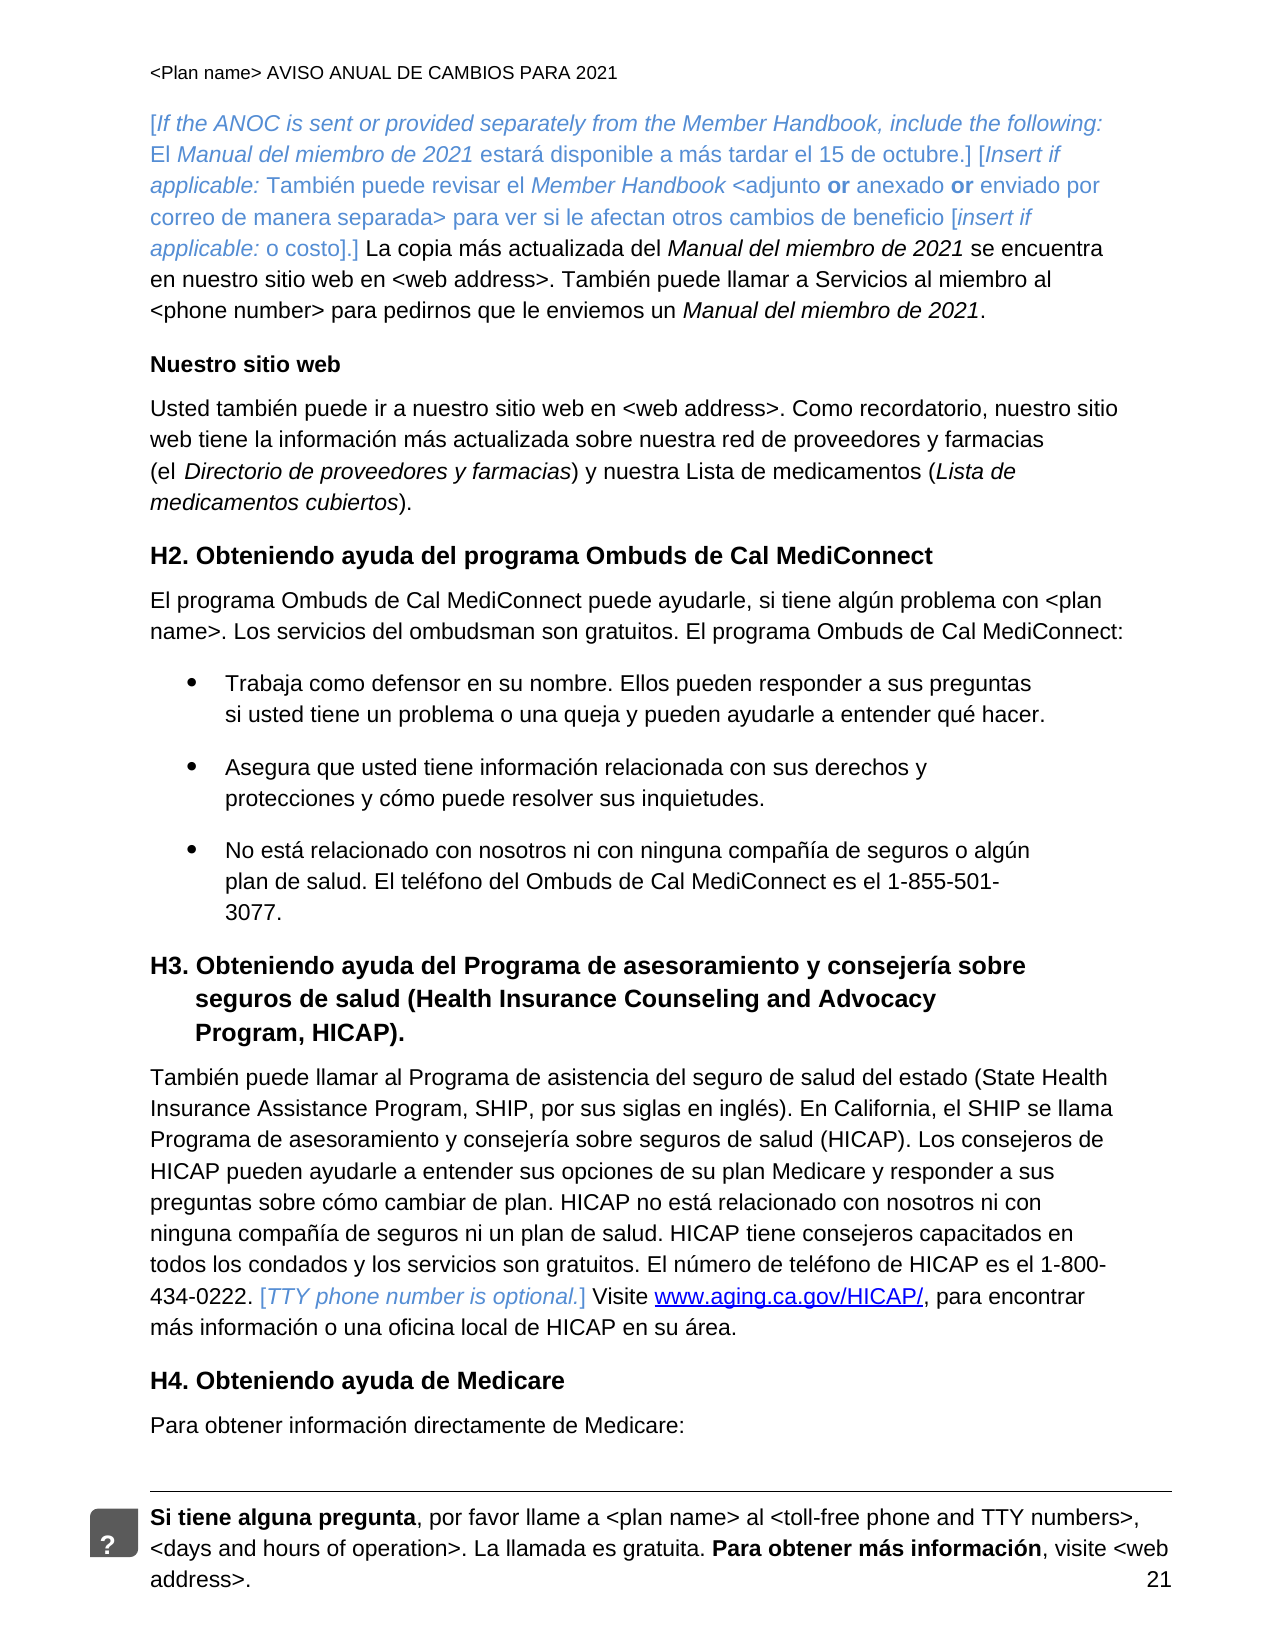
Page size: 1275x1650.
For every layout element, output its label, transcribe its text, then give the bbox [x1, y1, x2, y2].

text También puede llamar al Programa de asistencia del seguro de salud del estado (State Health Insurance Assistance Program, SHIP, por sus siglas en inglés). En California, el SHIP se llama Programa de asesoramiento y consejería sobre seguros de salud (HICAP). Los consejeros de HICAP pueden ayudarle a entender sus opciones de su plan Medicare y responder a sus preguntas sobre cómo cambiar de plan. HICAP no está relacionado con nosotros ni con ninguna compañía de seguros ni un plan de salud. HICAP tiene consejeros capacitados en todos los condados y los servicios son gratuitos. El número de teléfono de HICAP es el 1-800-434-0222. [TTY phone number is optional.] Visite www.aging.ca.gov/HICAP/, para encontrar más información o una oficina local de HICAP en su área. [150, 1060, 1125, 1342]
text Usted también puede ir a nuestro sitio web en <web address>. Como recordatorio, nuestro sitio web tiene la información más actualizada sobre nuestra red de proveedores y farmacias (el Directorio de proveedores y farmacias) y nuestra Lista de medicamentos (Lista de medicamentos cubiertos). [150, 392, 1125, 517]
text No está relacionado con nosotros ni con ninguna compañía de seguros o algún plan de salud. El teléfono del Ombuds de Cal MediConnect es el 1-855-501-3077. [187, 833, 1050, 927]
subtitle H2. Obteniendo ayuda del programa Ombuds de Cal MediConnect [150, 537, 1050, 571]
text [If the ANOC is sent or provided separately from the Member Handbook, include the following: El Manual del miembro de 2021 estará disponible a más tardar el 15 de octubre.] [Insert if applicable: También puede revisar el Member Handbook <adjunto or anexado or enviado por correo de manera separada> para ver si le afectan otros cambios de beneficio [insert if applicable: o costo].] La copia más actualizada del Manual del miembro de 2021 se encuentra en nuestro sitio web en <web address>. También puede llamar a Servicios al miembro al <phone number> para pedirnos que le enviemos un Manual del miembro de 2021. [150, 106, 1125, 325]
text Asegura que usted tiene información relacionada con sus derechos y protecciones y cómo puede resolver sus inquietudes. [187, 750, 1050, 812]
text Trabaja como defensor en su nombre. Ellos pueden responder a sus preguntas si usted tiene un problema o una queja y pueden ayudarle a entender qué hacer. [187, 667, 1050, 729]
subtitle H4. Obteniendo ayuda de Medicare [150, 1362, 1050, 1396]
subtitle H3. Obteniendo ayuda del Programa de asesoramiento y consejería sobre seguros de salud (Health Insurance Counseling and Advocacy Program, HICAP). [150, 948, 1050, 1048]
text Para obtener información directamente de Medicare: [150, 1408, 1125, 1439]
text El programa Ombuds de Cal MediConnect puede ayudarle, si tiene algún problema con <plan name>. Los servicios del ombudsman son gratuitos. El programa Ombuds de Cal MediConnect: [150, 583, 1125, 646]
subtitle Nuestro sitio web [150, 346, 1050, 379]
